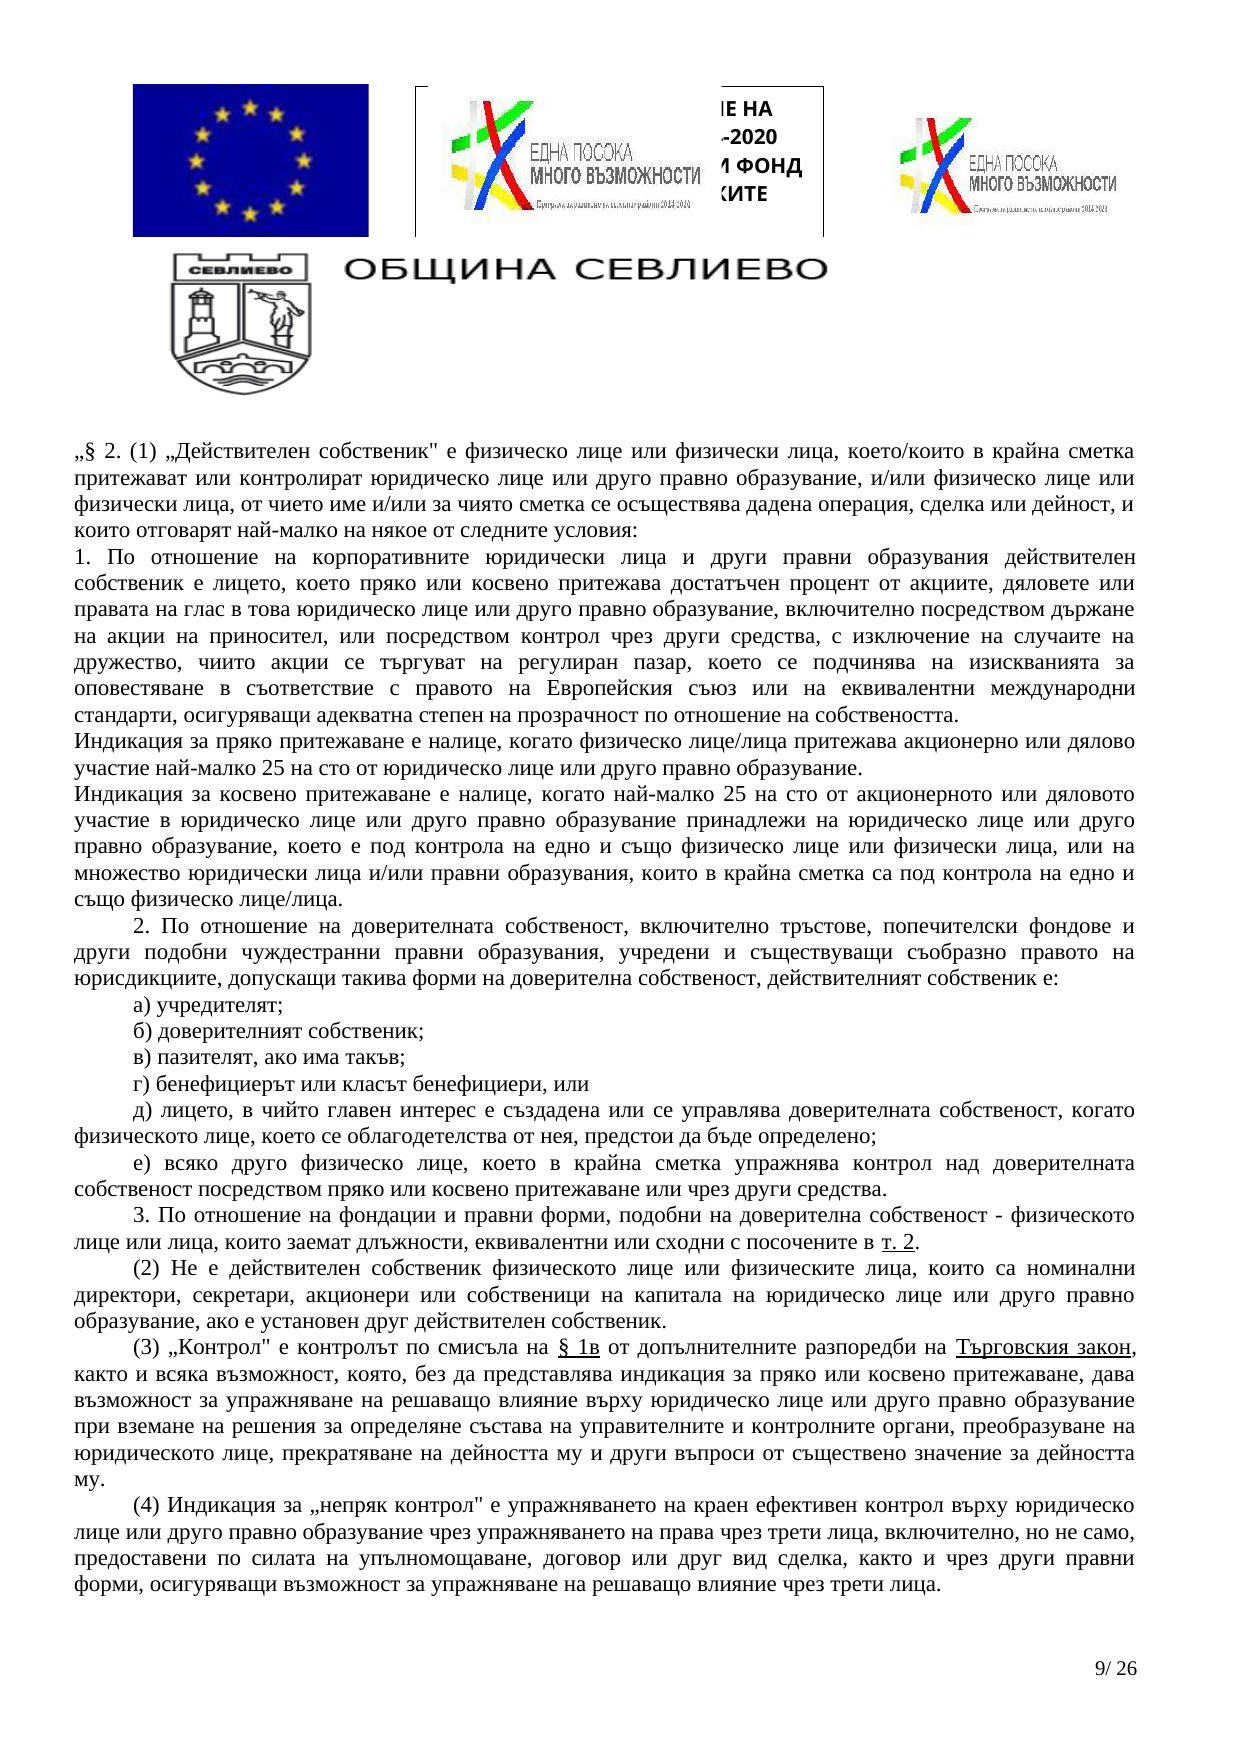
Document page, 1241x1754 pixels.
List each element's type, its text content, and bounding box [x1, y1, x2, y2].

text (4) Индикация за „непряк контрол" е упражняването на краен ефективен контрол върху юридическо лице или друго правно образувание чрез упражняването на права чрез трети лица, включително, но не само, предоставени по силата на упълномощаване, договор или друг вид сделка, както и чрез други правни форми, осигуряващи възможност за упражняване на решаващо влияние чрез трети лица. [74, 1491, 1137, 1597]
text (2) Не е действителен собственик физическото лице или физическите лица, които са номинални директори, секретари, акционери или собственици на капитала на юридическо лице или друго правно образувание, ако е установен друг действителен собственик. [74, 1254, 1137, 1333]
text Индикация за косвено притежаване е налице, когато най-малко 25 на сто от акционерното или дяловото участие в юридическо лице или друго правно образувание принадлежи на юридическо лице или друго правно образувание, което е под контрола на едно и също физическо лице или физически лица, или на множество юридически лица и/или правни образувания, които в крайна сметка са под контрола на едно и също физическо лице/лица. [74, 780, 1137, 912]
text 3. По отношение на фондации и правни форми, подобни на доверителна собственост - физическото лице или лица, които заемат длъжности, еквивалентни или сходни с посочените в т. 2. [74, 1202, 1137, 1254]
picture [132, 237, 836, 398]
text д) лицето, в чийто главен интерес е създадена или се управлява доверителната собственост, когато физическото лице, което се облагодетелства от нея, предстои да бъде определено; [74, 1096, 1137, 1149]
text г) бенефициерът или класът бенефициери, или [74, 1070, 1137, 1096]
text (3) „Контрол" е контролът по смисъла на § 1в от допълнителните разпоредби на Търговския закон, както и всяка възможност, която, без да представлява индикация за пряко или косвено притежаване, дава възможност за упражняване на решаващо влияние върху юридическо лице или друго правно образувание при вземане на решения за определяне състава на управителните и контролните органи, преобразуване на юридическото лице, прекратяване на дейността му и други въпроси от съществено значение за дейността му. [74, 1333, 1137, 1491]
text Индикация за пряко притежаване е налице, когато физическо лице/лица притежава акционерно или дялово участие най-малко 25 на сто от юридическо лице или друго правно образувание. [74, 727, 1137, 780]
text „§ 2. (1) „Действителен собственик" е физическо лице или физически лица, което/които в крайна сметка притежават или контролират юридическо лице или друго правно образувание, и/или физическо лице или физически лица, от чието име и/или за чиято сметка се осъществява дадена операция, сделка или дейност, и които отговарят най-малко на някое от следните условия: [74, 437, 1137, 543]
text 1. По отношение на корпоративните юридически лица и други правни образувания действителен собственик е лицето, което пряко или косвено притежава достатъчен процент от акциите, дяловете или правата на глас в това юридическо лице или друго правно образувание, включително посредством държане на акции на приносител, или посредством контрол чрез други средства, с изключение на случаите на дружество, чиито акции се търгуват на регулиран пазар, което се подчинява на изискванията за оповестяване в съответствие с правото на Европейския съюз или на еквивалентни международни стандарти, осигуряващи адекватна степен на прозрачност по отношение на собствеността. [74, 543, 1137, 727]
text а) учредителят; [74, 991, 1137, 1017]
text 2. По отношение на доверителната собственост, включително тръстове, попечителски фондове и други подобни чуждестранни правни образувания, учредени и съществуващи съобразно правото на юрисдикциите, допускащи такива форми на доверителна собственост, действителният собственик е: [74, 912, 1137, 991]
text б) доверителният собственик; [74, 1017, 1137, 1043]
text е) всяко друго физическо лице, което в крайна сметка упражнява контрол над доверителната собственост посредством пряко или косвено притежаване или чрез други средства. [74, 1149, 1137, 1202]
text в) пазителят, ако има такъв; [74, 1043, 1137, 1070]
